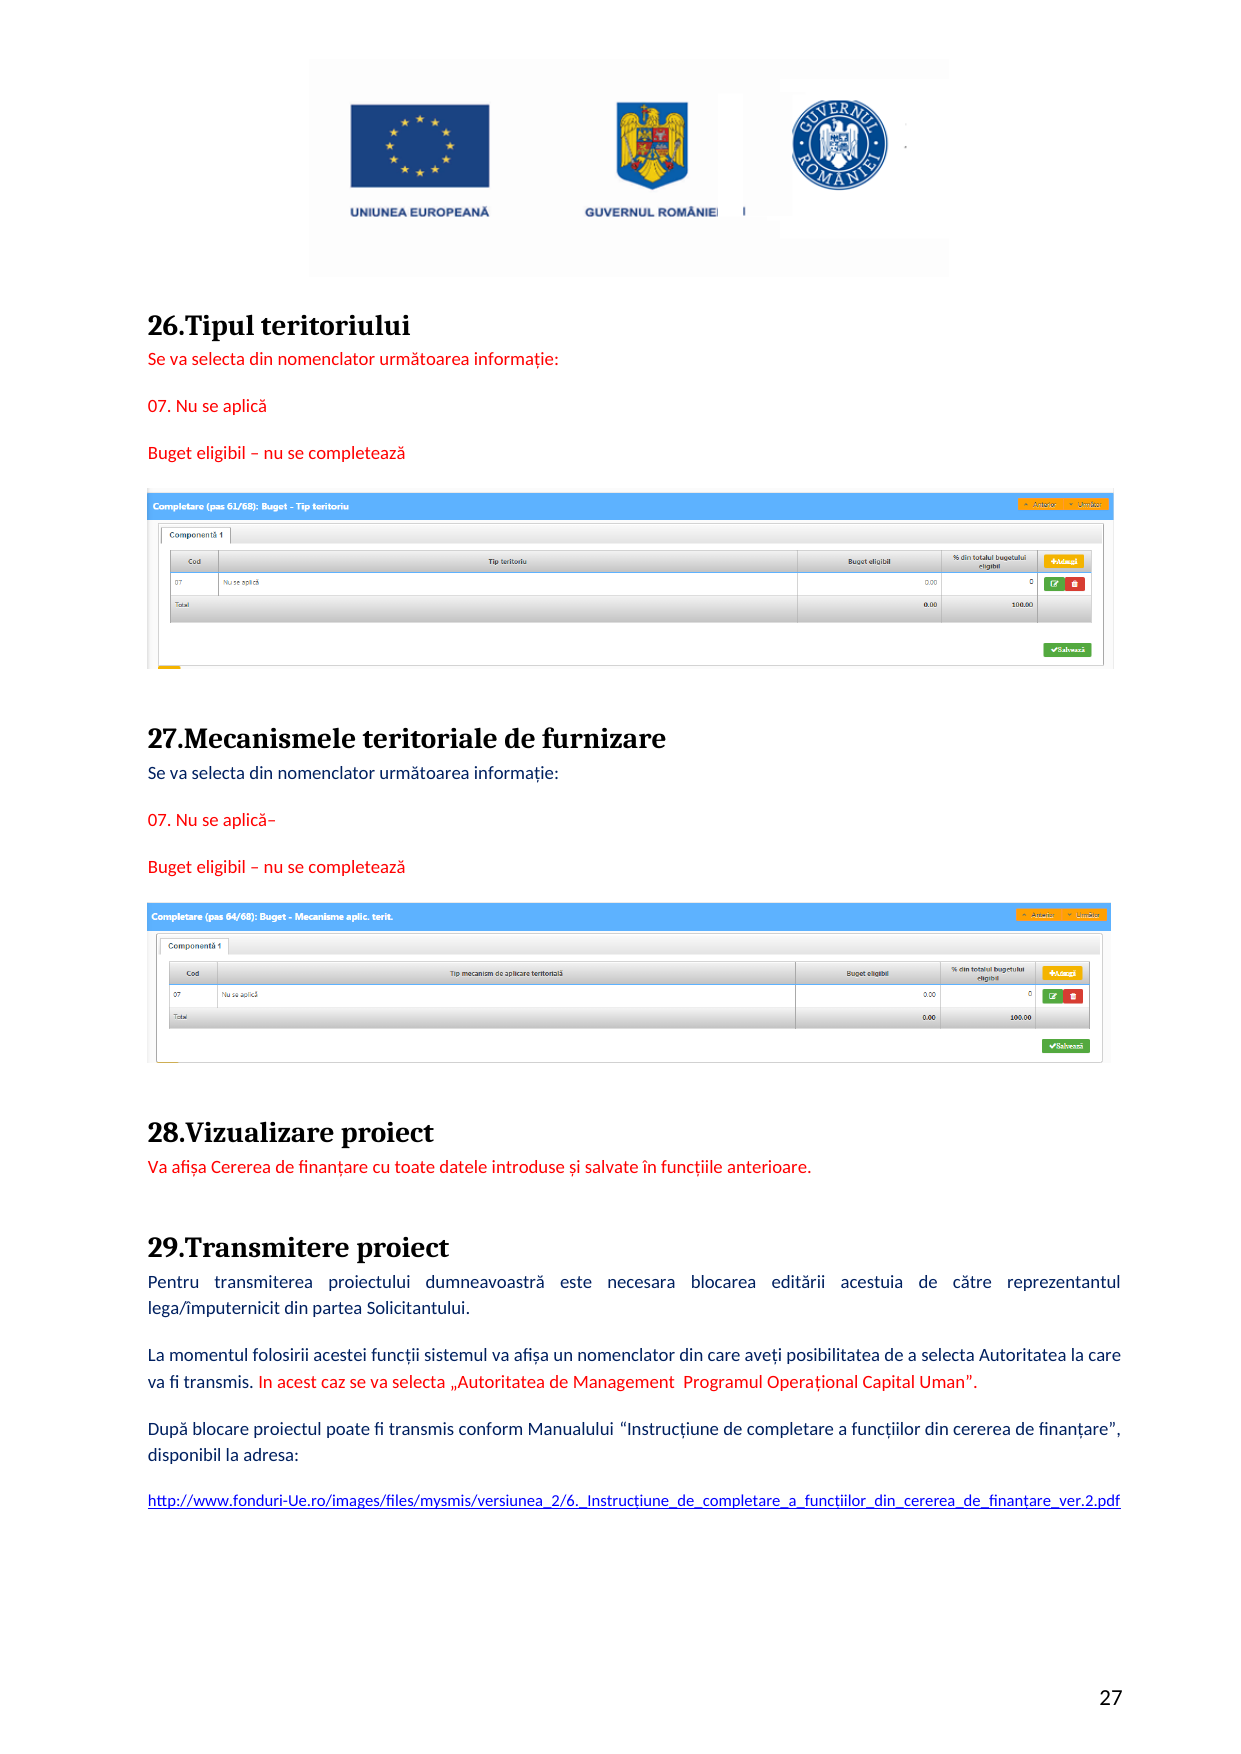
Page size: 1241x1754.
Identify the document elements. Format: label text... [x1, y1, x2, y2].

subtitle 28.Vizualizare proiect [148, 1116, 1122, 1150]
picture [147, 488, 1114, 669]
text Se va selecta din nomenclator următoarea informație: [148, 761, 1122, 784]
picture [147, 902, 1111, 1063]
subtitle 27.Mecanismele teritoriale de furnizare [148, 723, 1122, 756]
text Buget eligibil – nu se completează [148, 442, 1122, 464]
subtitle 29.Transmitere proiect [148, 1231, 1122, 1265]
text Se va selecta din nomenclator următoarea informație: [148, 347, 1122, 370]
text Va afișa Cererea de finanțare cu toate datele introduse și salvate în funcțiile anterioare. [148, 1155, 1122, 1178]
text 07. Nu se aplică– [148, 808, 1122, 831]
text La momentul folosirii acestei funcţii sistemul va afișa un nomenclator din care aveți posibilitatea de a selecta Autoritatea la care va fi transmis. In acest caz se va selecta „Autoritatea de Management Programul Operaţional Capital Uman”. [148, 1343, 1122, 1393]
text 07. Nu se aplică [148, 394, 1122, 417]
text Pentru transmiterea proiectului dumneavoastră este necesara blocarea editării acestuia de către reprezentantul lega/împuternicit din partea Solicitantului. [148, 1270, 1122, 1319]
text http://www.fonduri-Ue.ro/images/files/mysmis/versiunea_2/6._Instrucțiune_de_completare_a_funcțiilor_din_cererea_de_finanțare_ver.2.pdf [148, 1491, 1122, 1511]
text După blocare proiectul poate fi transmis conform Manualului “Instrucțiune de completare a funcțiilor din cererea de finanțare”, disponibil la adresa: [148, 1417, 1122, 1466]
text Buget eligibil – nu se completează [148, 856, 1122, 878]
picture [309, 59, 949, 277]
subtitle 26.Tipul teritoriului [148, 309, 1122, 342]
